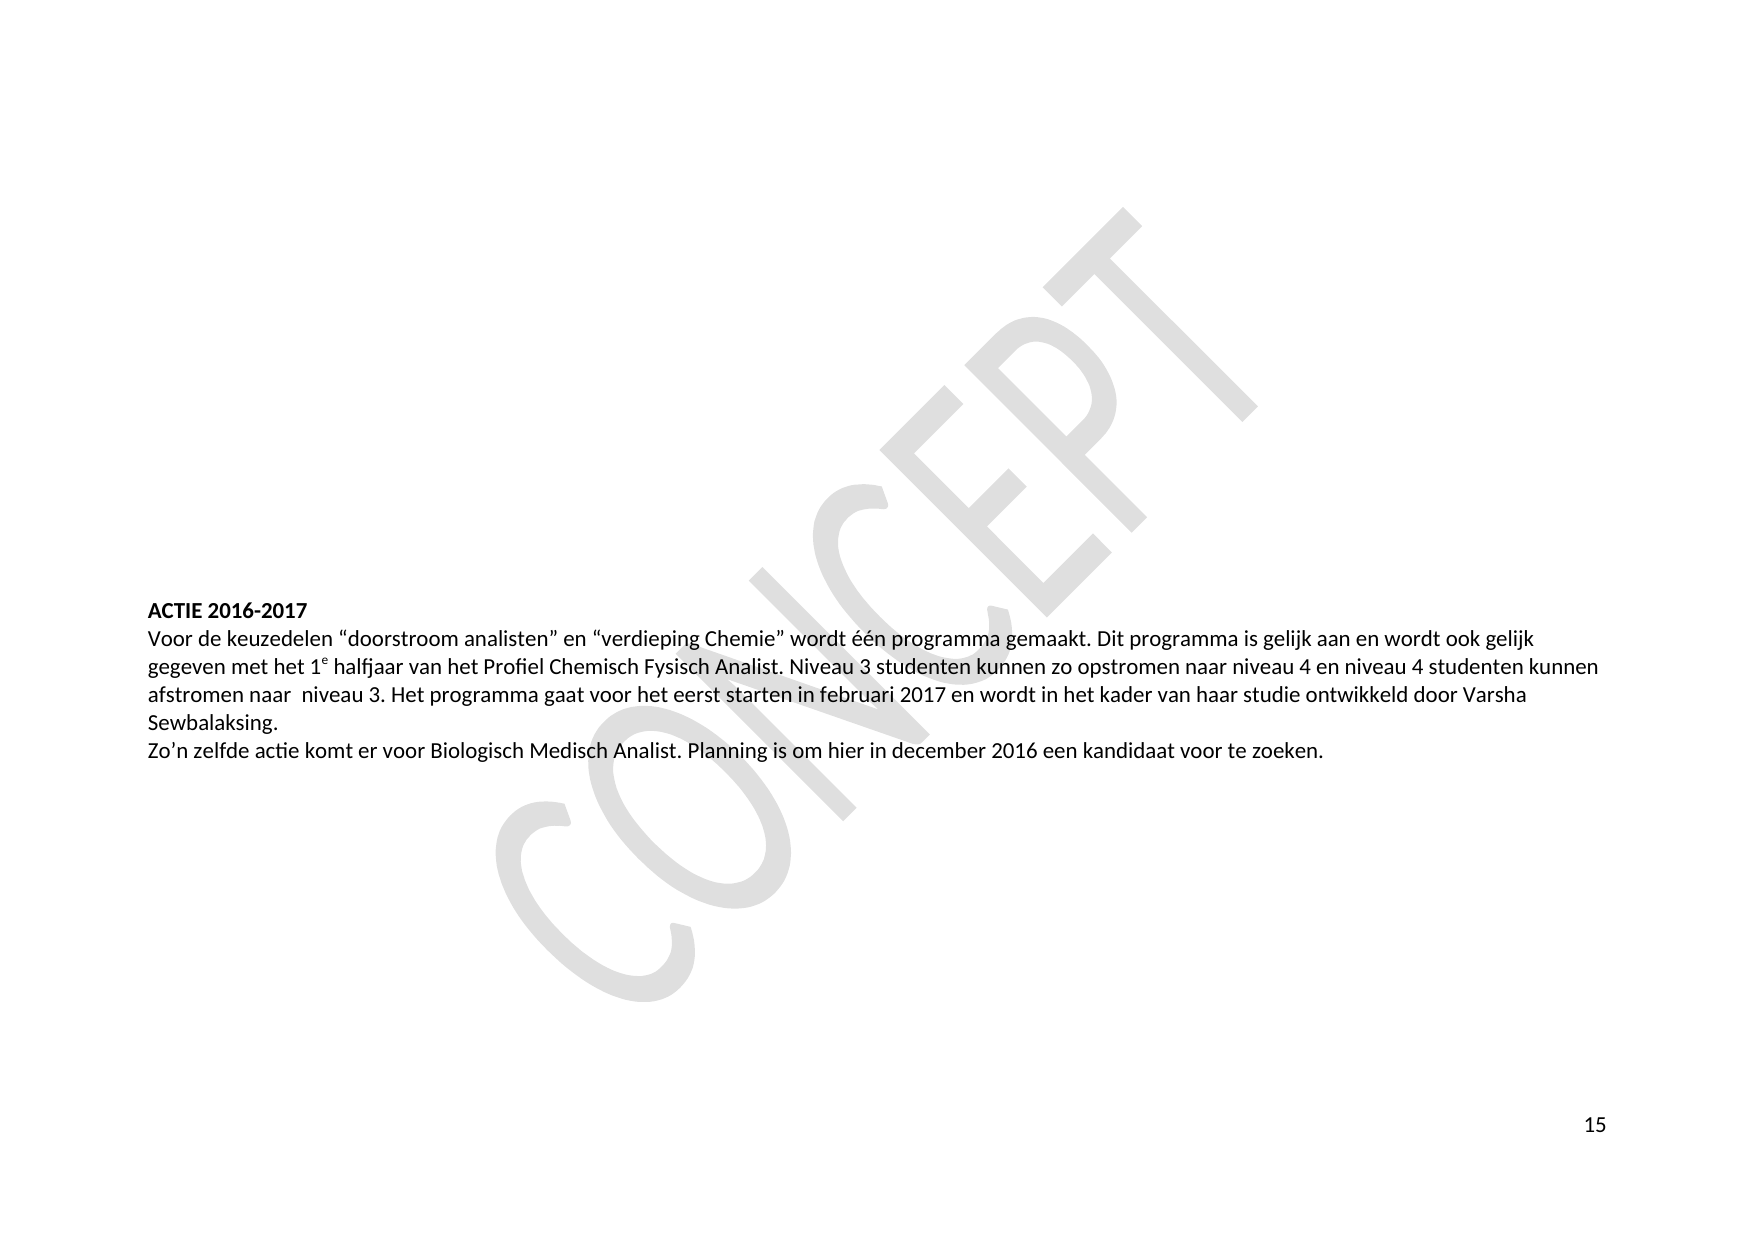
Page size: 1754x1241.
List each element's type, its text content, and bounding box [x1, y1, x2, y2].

text Voor de keuzedelen “doorstroom analisten” en “verdieping Chemie” wordt één programma gemaakt. Dit programma is gelijk aan en wordt ook gelijk gegeven met het 1e halfjaar van het Profiel Chemisch Fysisch Analist. Niveau 3 studenten kunnen zo opstromen naar niveau 4 en niveau 4 studenten kunnen afstromen naar niveau 3. Het programma gaat voor het eerst starten in februari 2017 en wordt in het kader van haar studie ontwikkeld door Varsha Sewbalaksing. [148, 624, 1606, 736]
text ACTIE 2016-2017 [148, 596, 1606, 624]
text Zo’n zelfde actie komt er voor Biologisch Medisch Analist. Planning is om hier in december 2016 een kandidaat voor te zoeken. [148, 736, 1606, 764]
